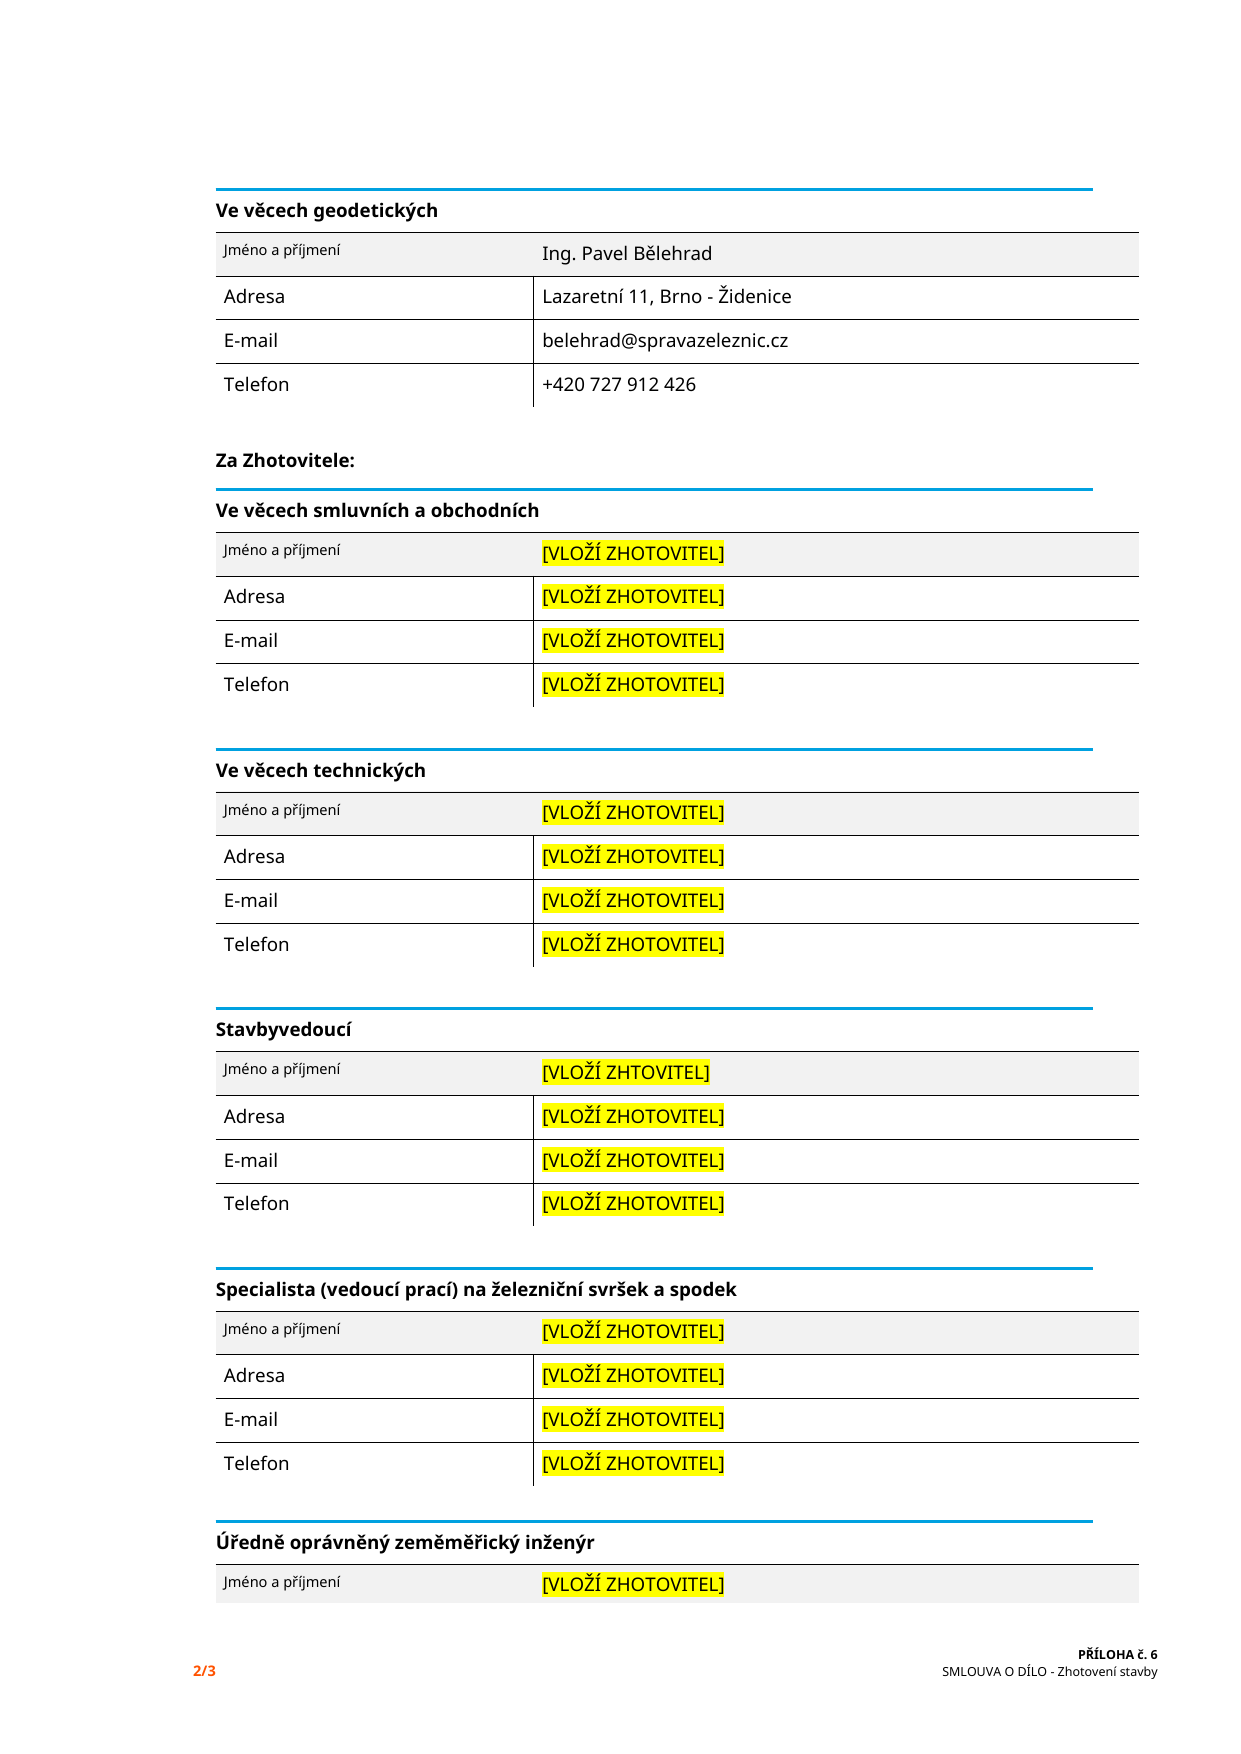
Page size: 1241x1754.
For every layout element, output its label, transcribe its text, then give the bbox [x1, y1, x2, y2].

table_cell [VLOŽÍ ZHOTOVITEL] [534, 1096, 1139, 1139]
table_header Jméno a příjmení [216, 233, 534, 276]
text Ve věcech technických [216, 751, 1093, 783]
table_cell E-mail [216, 880, 533, 923]
text Za Zhotovitele: [216, 448, 1093, 473]
text Ve věcech smluvních a obchodních [216, 491, 1093, 523]
table_header [VLOŽÍ ZHTOVITEL] [534, 1052, 1139, 1095]
table_header Jméno a příjmení [216, 1312, 534, 1354]
table_cell Telefon [216, 364, 533, 407]
table_cell Telefon [216, 1184, 533, 1226]
table_cell [VLOŽÍ ZHOTOVITEL] [534, 1140, 1139, 1182]
table_cell [VLOŽÍ ZHOTOVITEL] [534, 1355, 1139, 1398]
table_cell [VLOŽÍ ZHOTOVITEL] [534, 924, 1139, 967]
table_header [VLOŽÍ ZHOTOVITEL] [534, 793, 1139, 835]
table_cell [VLOŽÍ ZHOTOVITEL] [534, 1399, 1139, 1442]
table_header [VLOŽÍ ZHOTOVITEL] [534, 1565, 1139, 1603]
text Ve věcech geodetických [216, 191, 1093, 223]
table_cell Telefon [216, 924, 533, 967]
table_cell +420 727 912 426 [534, 364, 1139, 407]
table_cell Adresa [216, 277, 533, 319]
table_cell [VLOŽÍ ZHOTOVITEL] [534, 1443, 1139, 1486]
table_cell Telefon [216, 1443, 533, 1486]
table_cell Adresa [216, 1355, 533, 1398]
table_cell Adresa [216, 577, 533, 619]
table_header Jméno a příjmení [216, 793, 534, 835]
table_cell E-mail [216, 621, 533, 663]
table_cell Adresa [216, 836, 533, 879]
table_cell Adresa [216, 1096, 533, 1139]
table_header Jméno a příjmení [216, 1052, 534, 1095]
table_cell [VLOŽÍ ZHOTOVITEL] [534, 836, 1139, 879]
text Stavbyvedoucí [216, 1010, 1093, 1042]
table_header Jméno a příjmení [216, 1565, 534, 1603]
table_cell [VLOŽÍ ZHOTOVITEL] [534, 621, 1139, 663]
table_cell [VLOŽÍ ZHOTOVITEL] [534, 880, 1139, 923]
table_cell E-mail [216, 1140, 533, 1182]
table_cell E-mail [216, 320, 533, 363]
table_header [VLOŽÍ ZHOTOVITEL] [534, 1312, 1139, 1354]
table_header Jméno a příjmení [216, 533, 534, 576]
table_cell belehrad@spravazeleznic.cz [534, 320, 1139, 363]
table_cell [VLOŽÍ ZHOTOVITEL] [534, 1184, 1139, 1226]
table_cell [VLOŽÍ ZHOTOVITEL] [534, 577, 1139, 619]
table_header [VLOŽÍ ZHOTOVITEL] [534, 533, 1139, 576]
table_cell Lazaretní 11, Brno - Židenice [534, 277, 1139, 319]
text Úředně oprávněný zeměměřický inženýr [216, 1523, 1093, 1555]
table_cell [VLOŽÍ ZHOTOVITEL] [534, 664, 1139, 707]
table_header Ing. Pavel Bělehrad [534, 233, 1139, 276]
text Specialista (vedoucí prací) na železniční svršek a spodek [216, 1270, 1093, 1302]
table_cell Telefon [216, 664, 533, 707]
table_cell E-mail [216, 1399, 533, 1442]
